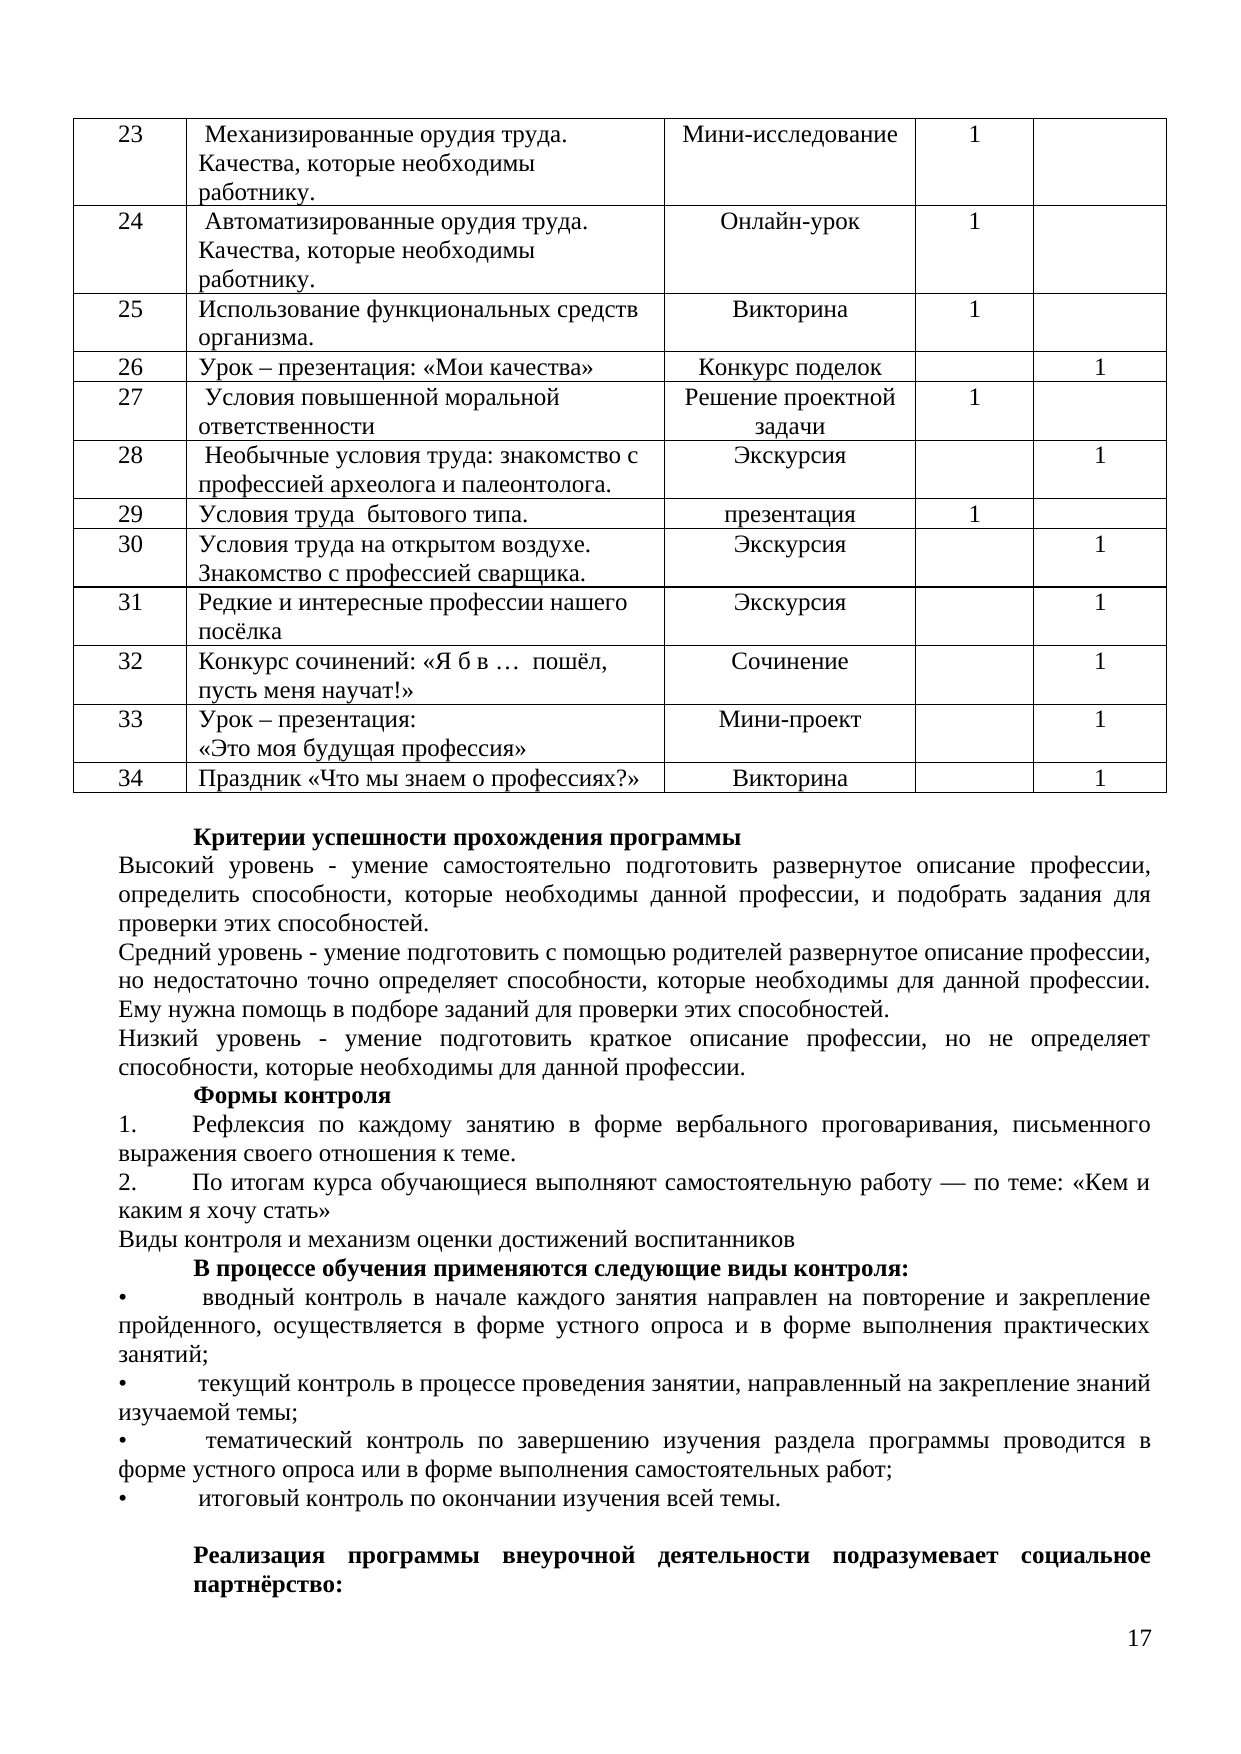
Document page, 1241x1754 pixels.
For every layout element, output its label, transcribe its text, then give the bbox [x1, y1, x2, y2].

table_cell 1 [916, 206, 1033, 293]
list • текущий контроль в процессе проведения занятии, направленный на закрепление знаний изучаемой темы; [118, 1368, 1152, 1425]
table_cell 23 [74, 119, 186, 205]
table_cell Экскурсия [665, 441, 915, 498]
table_cell 32 [74, 646, 186, 703]
list 1. Рефлексия по каждому занятию в форме вербального проговаривания, письменного выражения своего отношения к теме. [118, 1109, 1152, 1167]
table_cell 24 [74, 206, 186, 293]
table_cell Использование функциональных средств организма. [187, 294, 664, 351]
table_cell Викторина [665, 294, 915, 351]
list Формы контроля [193, 1080, 1152, 1109]
table_cell Мини-проект [665, 705, 915, 762]
table_cell [1034, 499, 1166, 528]
table_cell 1 [916, 119, 1033, 205]
table_cell 1 [1034, 352, 1166, 381]
table_cell Экскурсия [665, 529, 915, 586]
table_cell 33 [74, 705, 186, 762]
table_cell 30 [74, 529, 186, 586]
list 2. По итогам курса обучающиеся выполняют самостоятельную работу — по теме: «Кем и каким я хочу стать» [118, 1167, 1152, 1224]
table_cell 1 [916, 382, 1033, 439]
list В процессе обучения применяются следующие виды контроля: [193, 1253, 1152, 1282]
list Критерии успешности прохождения программы [193, 822, 1152, 850]
table_cell Праздник «Что мы знаем о профессиях?» [187, 763, 664, 792]
table_cell Условия труда бытового типа. [187, 499, 664, 528]
list • вводный контроль в начале каждого занятия направлен на повторение и закрепление пройденного, осуществляется в форме устного опроса и в форме выполнения практических занятий; [118, 1282, 1152, 1368]
table_cell [916, 352, 1033, 381]
table_cell [916, 646, 1033, 703]
list • тематический контроль по завершению изучения раздела программы проводится в форме устного опроса или в форме выполнения самостоятельных работ; [118, 1425, 1152, 1483]
table_cell 1 [1034, 763, 1166, 792]
table_cell 28 [74, 441, 186, 498]
list • итоговый контроль по окончании изучения всей темы. [118, 1483, 1152, 1512]
table_cell Урок – презентация: «Это моя будущая профессия» [187, 705, 664, 762]
table_cell Автоматизированные орудия труда. Качества, которые необходимы работнику. [187, 206, 664, 293]
table_cell [916, 588, 1033, 645]
table_cell 29 [74, 499, 186, 528]
table_cell презентация [665, 499, 915, 528]
table_cell [1034, 119, 1166, 205]
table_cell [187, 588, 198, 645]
table_cell 25 [74, 294, 186, 351]
table_cell [916, 763, 1033, 792]
table_cell [916, 441, 1033, 498]
list Высокий уровень - умение самостоятельно подготовить развернутое описание профессии, определить способности, которые необходимы данной профессии, и подобрать задания для проверки этих способностей. [118, 850, 1152, 937]
table_cell 27 [74, 382, 186, 439]
table_cell Механизированные орудия труда. Качества, которые необходимы работнику. [187, 119, 664, 205]
table_cell Сочинение [665, 646, 915, 703]
table_cell [916, 529, 1033, 586]
table_cell 1 [1034, 646, 1166, 703]
table_cell 1 [1034, 441, 1166, 498]
table_cell Условия труда на открытом воздухе. Знакомство с профессией сварщика. [187, 529, 664, 586]
table_cell Необычные условия труда: знакомство с профессией археолога и палеонтолога. [187, 441, 664, 498]
table_cell 1 [916, 294, 1033, 351]
table_cell Мини-исследование [665, 119, 915, 205]
table_cell Условия повышенной моральной ответственности [187, 382, 664, 439]
list Виды контроля и механизм оценки достижений воспитанников [118, 1224, 1152, 1253]
table_cell 31 [74, 588, 186, 645]
table_cell Викторина [665, 763, 915, 792]
table_cell 34 [74, 763, 186, 792]
table_cell 1 [1034, 705, 1166, 762]
table_cell Урок – презентация: «Мои качества» [187, 352, 664, 381]
table_cell Конкурс поделок [665, 352, 915, 381]
table_cell [916, 705, 1033, 762]
list Реализация программы внеурочной деятельности подразумевает социальное партнёрство: [193, 1540, 1152, 1598]
table_cell [1034, 206, 1166, 293]
table_cell [1034, 294, 1166, 351]
table_cell 1 [1034, 588, 1166, 645]
table_cell [1034, 382, 1166, 439]
table_cell 1 [1034, 529, 1166, 586]
list Низкий уровень - умение подготовить краткое описание профессии, но не определяет способности, которые необходимы для данной профессии. [118, 1023, 1152, 1080]
table_cell 26 [74, 352, 186, 381]
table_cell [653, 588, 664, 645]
table_cell Экскурсия [665, 588, 915, 645]
table_cell Конкурс сочинений: «Я б в … пошёл, пусть меня научат!» [187, 646, 664, 703]
table_cell Решение проектной задачи [665, 382, 915, 439]
table_cell 1 [916, 499, 1033, 528]
list Средний уровень - умение подготовить с помощью родителей развернутое описание профессии, но недостаточно точно определяет способности, которые необходимы для данной профессии. Ему нужна помощь в подборе заданий для проверки этих способностей. [118, 937, 1152, 1023]
table_cell Онлайн-урок [665, 206, 915, 293]
